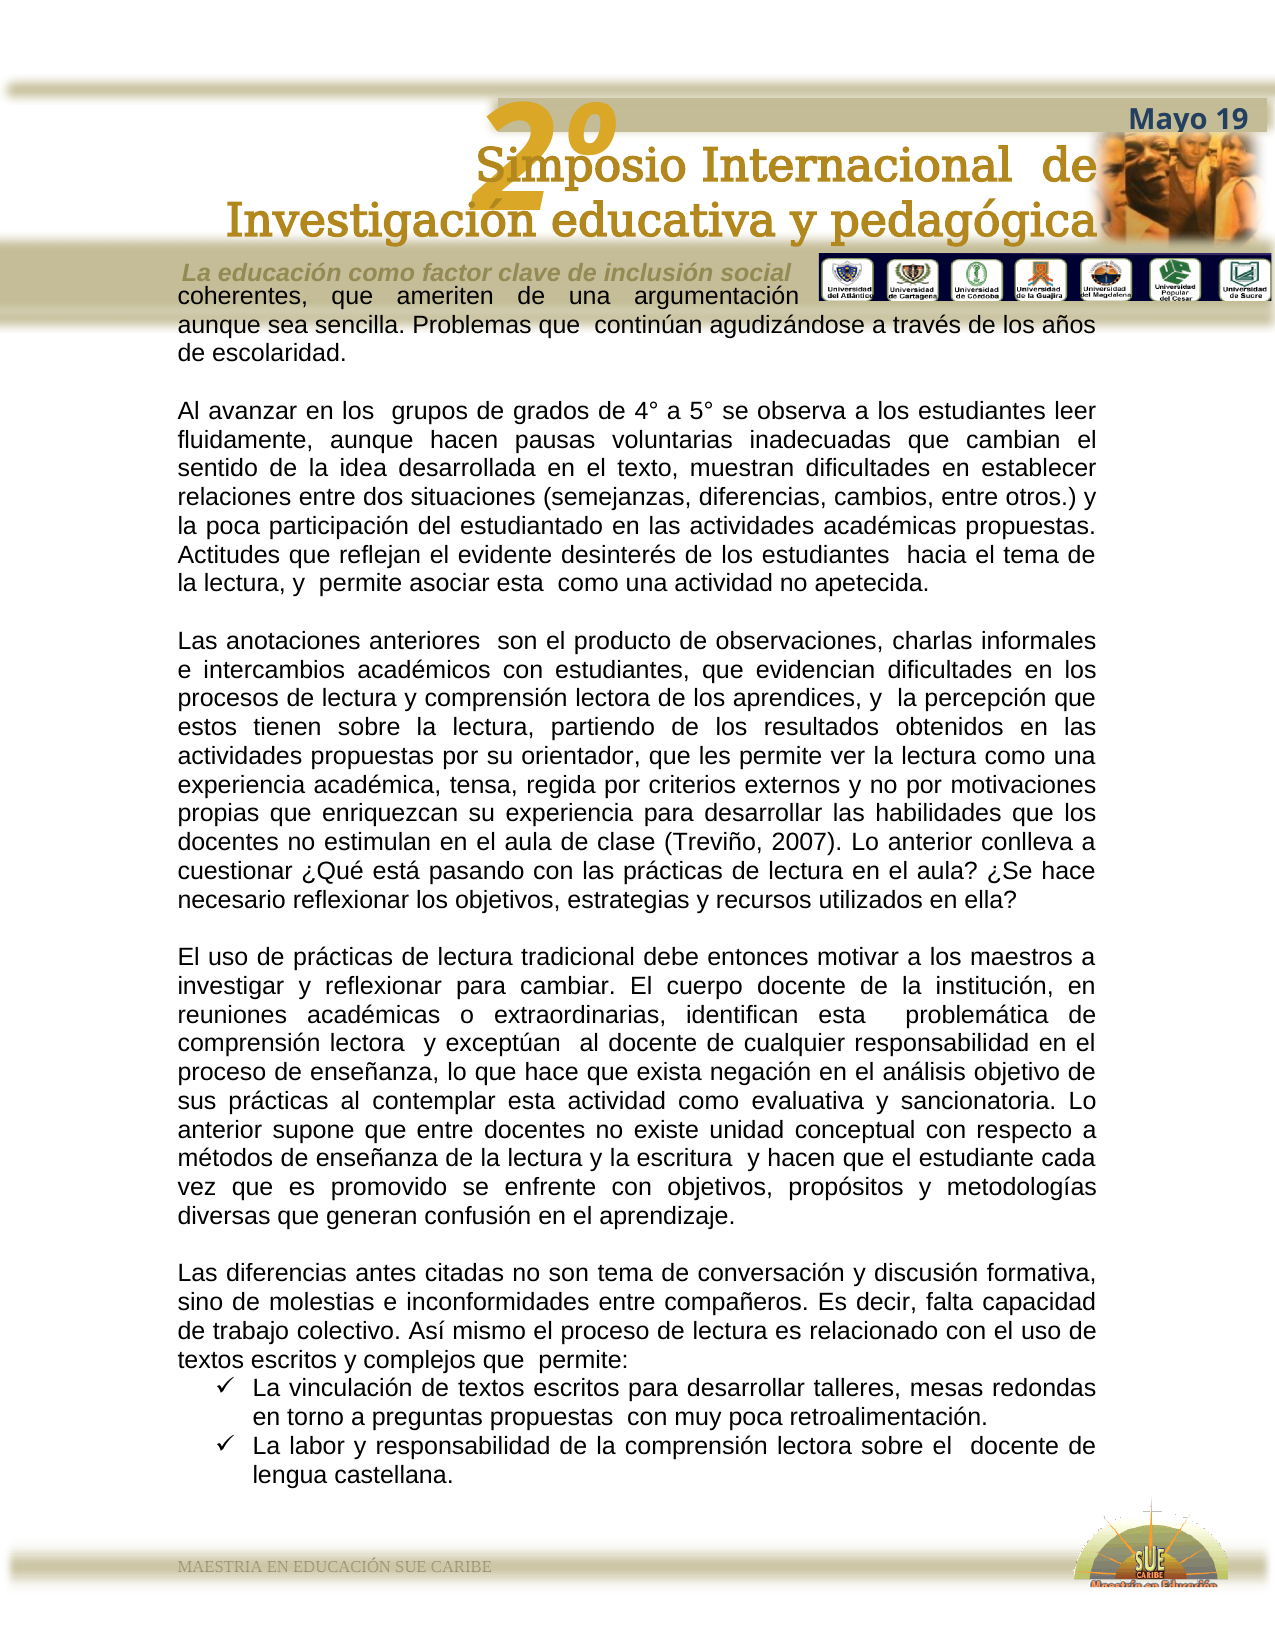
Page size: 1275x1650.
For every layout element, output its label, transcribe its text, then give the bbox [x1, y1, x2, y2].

picture [0, 1495, 1271, 1596]
list La labor y responsabilidad de la comprensión lectora sobre el docente de lengua castellana. [215, 1431, 1098, 1489]
text Las anotaciones anteriores son el producto de observaciones, charlas informales e intercambios académicos con estudiantes, que evidencian dificultades en los procesos de lectura y comprensión lectora de los aprendices, y la percepción que estos tienen sobre la lectura, partiendo de los resultados obtenidos en las actividades propuestas por su orientador, que les permite ver la lectura como una experiencia académica, tensa, regida por criterios externos y no por motivaciones propias que enriquezcan su experiencia para desarrollar las habilidades que los docentes no estimulan en el aula de clase (Treviño, 2007). Lo anterior conlleva a cuestionar ¿Qué está pasando con las prácticas de lectura en el aula? ¿Se hace necesario reflexionar los objetivos, estrategias y recursos utilizados en ella? [177, 626, 1098, 913]
text El uso de prácticas de lectura tradicional debe entonces motivar a los maestros a investigar y reflexionar para cambiar. El cuerpo docente de la institución, en reuniones académicas o extraordinarias, identifican esta problemática de comprensión lectora y exceptúan al docente de cualquier responsabilidad en el proceso de enseñanza, lo que hace que exista negación en el análisis objetivo de sus prácticas al contemplar esta actividad como evaluativa y sancionatoria. Lo anterior supone que entre docentes no existe unidad conceptual con respecto a métodos de enseñanza de la lectura y la escritura y hacen que el estudiante cada vez que es promovido se enfrente con objetivos, propósitos y metodologías diversas que generan confusión en el aprendizaje. [177, 942, 1098, 1230]
picture [1114, 143, 1239, 233]
picture [818, 253, 1271, 301]
text Al avanzar en los grupos de grados de 4° a 5° se observa a los estudiantes leer fluidamente, aunque hacen pausas voluntarias inadecuadas que cambian el sentido de la idea desarrollada en el texto, muestran dificultades en establecer relaciones entre dos situaciones (semejanzas, diferencias, cambios, entre otros.) y la poca participación del estudiantado en las actividades académicas propuestas. Actitudes que reflejan el evidente desinterés de los estudiantes hacia el tema de la lectura, y permite asociar esta como una actividad no apetecida. [177, 396, 1098, 597]
text Las diferencias antes citadas no son tema de conversación y discusión formativa, sino de molestias e inconformidades entre compañeros. Es decir, falta capacidad de trabajo colectivo. Así mismo el proceso de lectura es relacionado con el uso de textos escritos y complejos que permite: [177, 1258, 1098, 1373]
list La vinculación de textos escritos para desarrollar talleres, mesas redondas en torno a preguntas propuestas con muy poca retroalimentación. [215, 1373, 1098, 1431]
